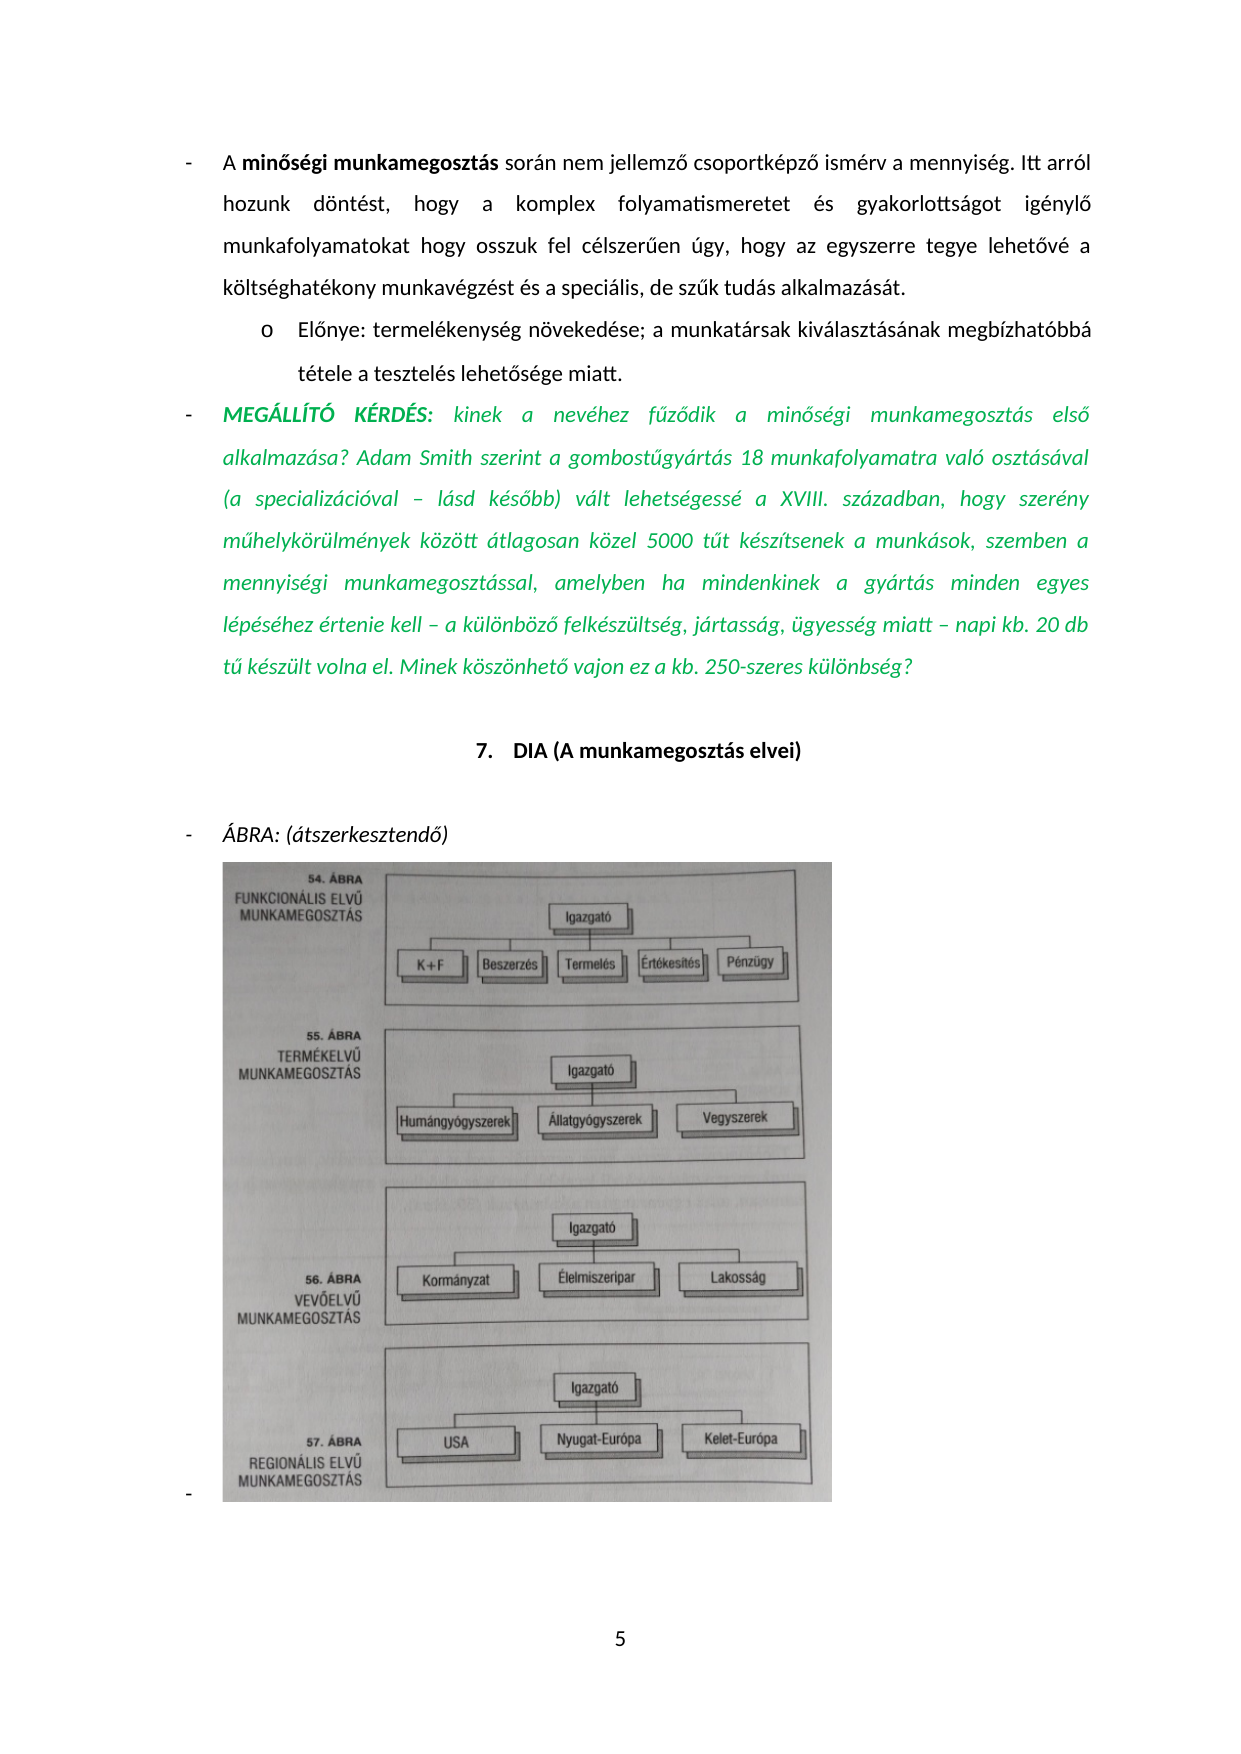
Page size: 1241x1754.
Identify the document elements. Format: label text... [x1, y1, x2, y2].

list ÁBRA: (átszerkesztendő) [185, 820, 1093, 848]
list DIA (A munkamegosztás elvei) [185, 736, 1093, 764]
list MEGÁLLÍTÓ KÉRDÉS: kinek a nevéhez fűződik a minőségi munkamegosztás első alkalmazása? Adam Smith szerint a gombostűgyártás 18 munkafolyamatra való osztásával (a specializációval – lásd később) vált lehetségessé a XVIII. században, hogy szerény műhelykörülmények között átlagosan közel 5000 tűt készítsenek a munkások, szemben a mennyiségi munkamegosztással, amelyben ha mindenkinek a gyártás minden egyes lépéséhez értenie kell – a különböző felkészültség, jártasság, ügyesség miatt – napi kb. 20 db tű készült volna el. Minek köszönhető vajon ez a kb. 250-szeres különbség? [185, 401, 1093, 681]
list A minőségi munkamegosztás során nem jellemző csoportképző ismérv a mennyiség. Itt arról hozunk döntést, hogy a komplex folyamatismeretet és gyakorlottságot igénylő munkafolyamatokat hogy osszuk fel célszerűen úgy, hogy az egyszerre tegye lehetővé a költséghatékony munkavégzést és a speciális, de szűk tudás alkalmazását. [185, 148, 1093, 302]
list Előnye: termelékenység növekedése; a munkatársak kiválasztásának megbízhatóbbá tétele a tesztelés lehetősége miatt. [260, 316, 1093, 387]
picture [222, 862, 832, 1502]
